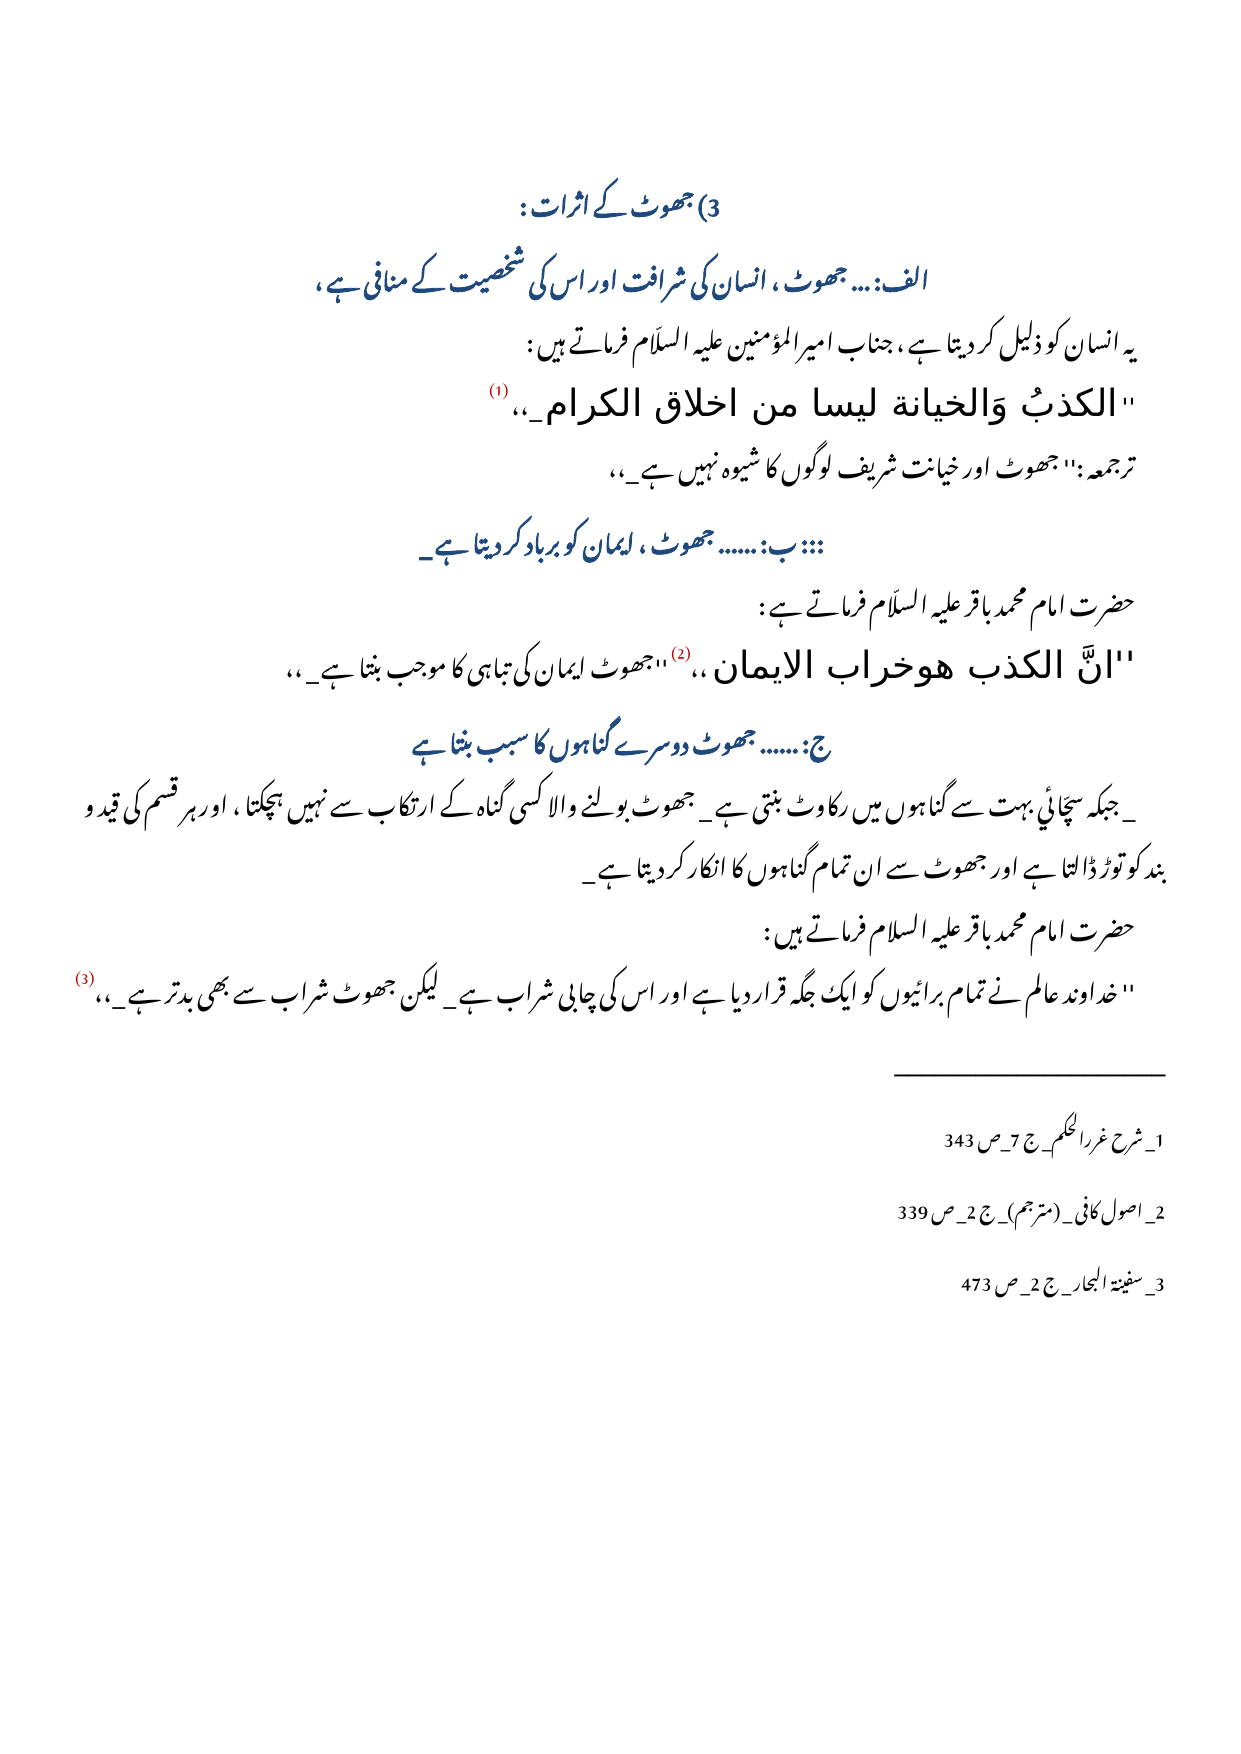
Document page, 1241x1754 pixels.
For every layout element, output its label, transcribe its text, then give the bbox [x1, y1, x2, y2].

text حضرت امام محمد باقر عليه السلام فرماتے ہيں : [75, 894, 1165, 956]
text 3_ سفينة البحار _ ج 2_ ص 473 [75, 1255, 1165, 1302]
text 2_ اصول كافى _ (مترجم)_ ج 2_ ص 339 [75, 1183, 1165, 1230]
text '' الكذبُ وَالخيانة ليسا من اخلاق الكرام _،، (1) [75, 369, 1165, 431]
text ''انَّ الكذب هوخراب الايمان ،،(2) ''جھوٹ ايمان كى تباہى كا موجب بنتا ہے _ ،، [75, 631, 1165, 694]
text يہ انسان كو ذليل كر ديتا ہے ، جناب اميرالمؤمنين عليہ السلّام فرماتے ہيں : [75, 306, 1165, 369]
subtitle ج: ...... جھوٹ دوسرے گناہوں كا سبب بنتا ہے [75, 706, 1165, 769]
text حضرت امام محمد باقر عليہ السلّام فرماتے ہے : [75, 569, 1165, 631]
text '' خداوند عالم نے تمام برائيوں كو ايك جگہ قرار ديا ہے اور اس كى چابى شراب ہے _ ليكن جھوٹ شراب سے بھى بدتر ہے _،،(3) [75, 956, 1165, 1019]
subtitle الف: ... جھوٹ ، انسان كى شرافت اور اس كى شخصيت كے منافى ہے ، [75, 244, 1165, 306]
text 1_ شرح غررالحكم_ ج 7_ص 343 [75, 1111, 1165, 1158]
subtitle 3) جھوٹ كے اثرات : [75, 106, 1165, 231]
text _ جبكہ سچّائي بہت سے گناہوں ميں ركاوٹ بنتى ہے _ جھوٹ بولنے والا كسى گناہ كے ارتكاب سے نہيں ہچكتا ، اور ہر قسم كى قيد و بند كو توڑ ڈالتا ہے اور جھوٹ سے ان تمام گناہوں كا انكار كر ديتا ہے _ [75, 769, 1165, 894]
text ____________________ [75, 1019, 1165, 1086]
subtitle ::: ب: ...... جھوٹ ، ايمان كو برباد كر ديتا ہے _ [75, 506, 1165, 569]
text ترجمعہ :'' جھوٹ اور خيانت شريف لوگوں كا شيوہ نہيں ہے _،، [75, 431, 1165, 494]
